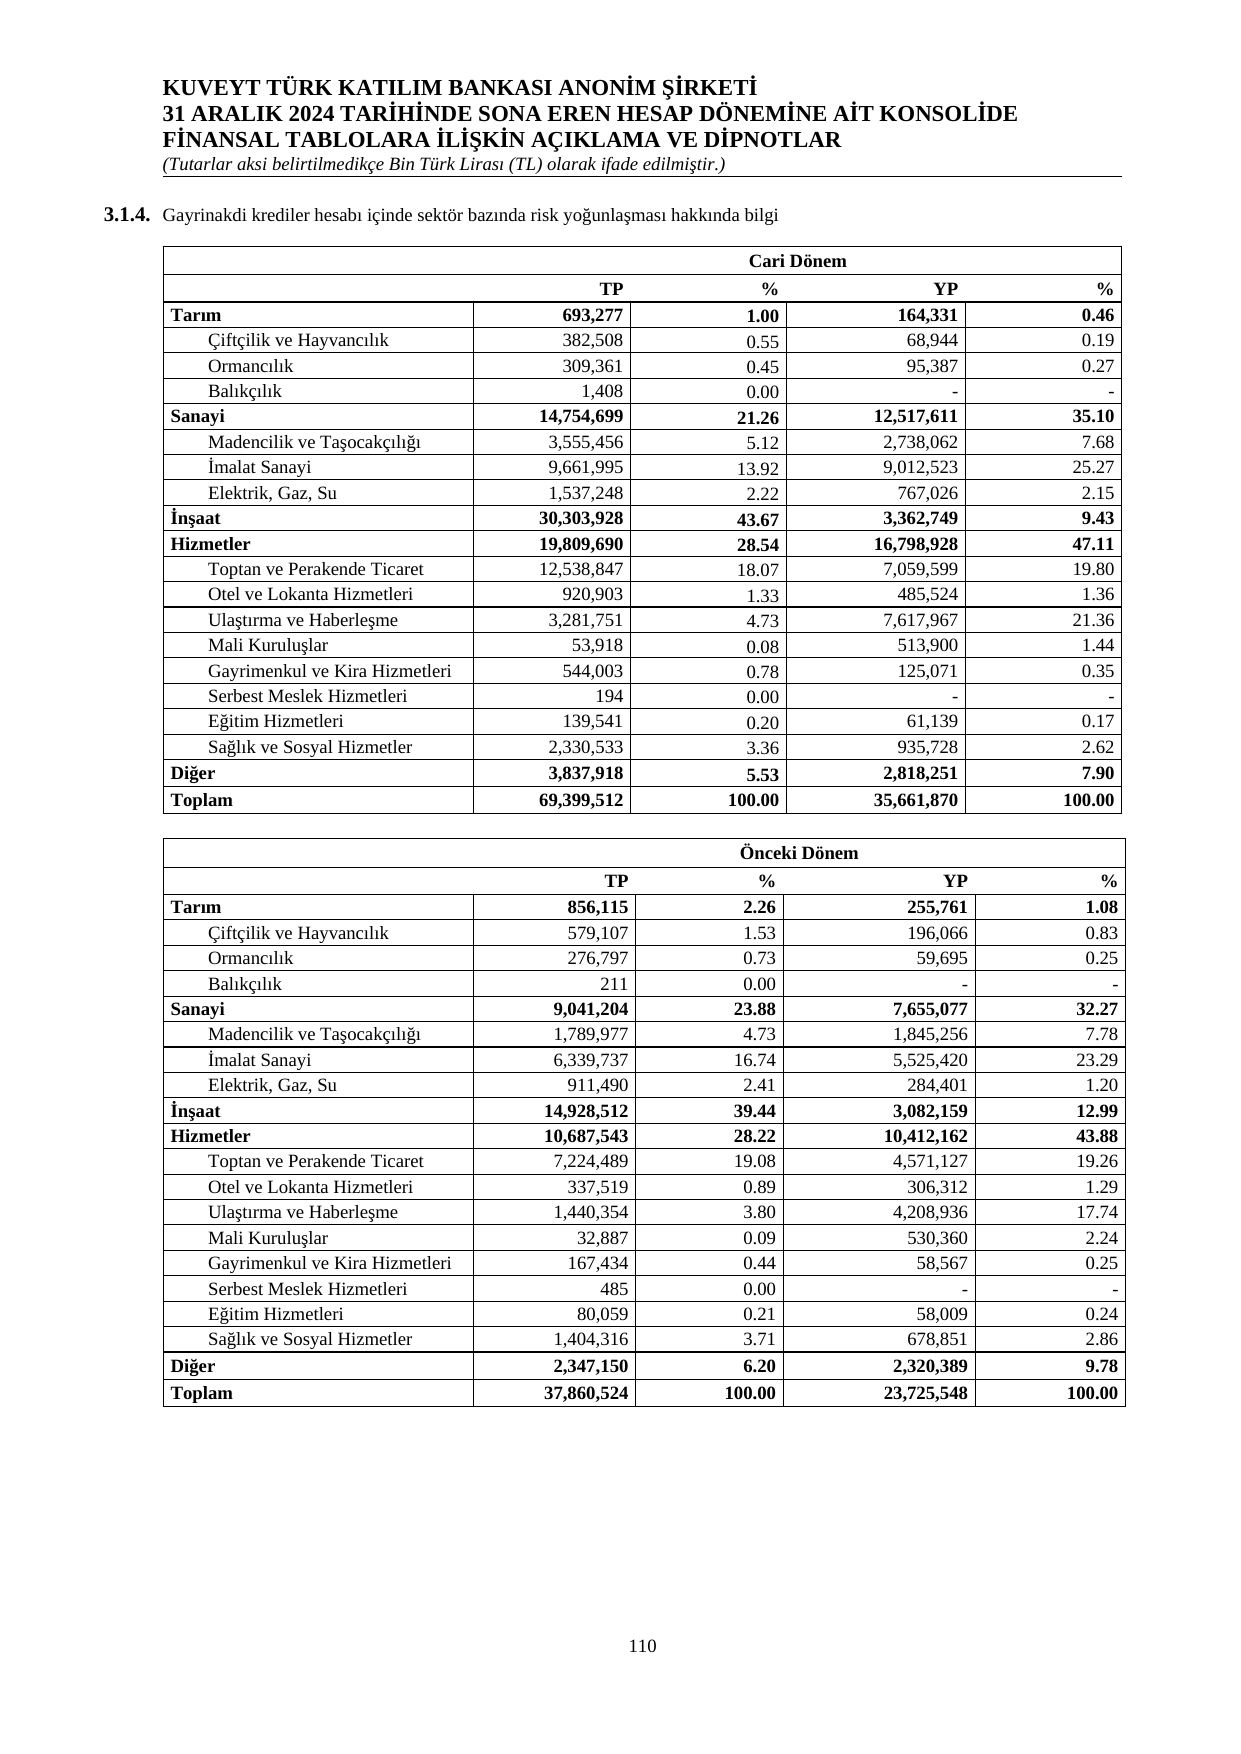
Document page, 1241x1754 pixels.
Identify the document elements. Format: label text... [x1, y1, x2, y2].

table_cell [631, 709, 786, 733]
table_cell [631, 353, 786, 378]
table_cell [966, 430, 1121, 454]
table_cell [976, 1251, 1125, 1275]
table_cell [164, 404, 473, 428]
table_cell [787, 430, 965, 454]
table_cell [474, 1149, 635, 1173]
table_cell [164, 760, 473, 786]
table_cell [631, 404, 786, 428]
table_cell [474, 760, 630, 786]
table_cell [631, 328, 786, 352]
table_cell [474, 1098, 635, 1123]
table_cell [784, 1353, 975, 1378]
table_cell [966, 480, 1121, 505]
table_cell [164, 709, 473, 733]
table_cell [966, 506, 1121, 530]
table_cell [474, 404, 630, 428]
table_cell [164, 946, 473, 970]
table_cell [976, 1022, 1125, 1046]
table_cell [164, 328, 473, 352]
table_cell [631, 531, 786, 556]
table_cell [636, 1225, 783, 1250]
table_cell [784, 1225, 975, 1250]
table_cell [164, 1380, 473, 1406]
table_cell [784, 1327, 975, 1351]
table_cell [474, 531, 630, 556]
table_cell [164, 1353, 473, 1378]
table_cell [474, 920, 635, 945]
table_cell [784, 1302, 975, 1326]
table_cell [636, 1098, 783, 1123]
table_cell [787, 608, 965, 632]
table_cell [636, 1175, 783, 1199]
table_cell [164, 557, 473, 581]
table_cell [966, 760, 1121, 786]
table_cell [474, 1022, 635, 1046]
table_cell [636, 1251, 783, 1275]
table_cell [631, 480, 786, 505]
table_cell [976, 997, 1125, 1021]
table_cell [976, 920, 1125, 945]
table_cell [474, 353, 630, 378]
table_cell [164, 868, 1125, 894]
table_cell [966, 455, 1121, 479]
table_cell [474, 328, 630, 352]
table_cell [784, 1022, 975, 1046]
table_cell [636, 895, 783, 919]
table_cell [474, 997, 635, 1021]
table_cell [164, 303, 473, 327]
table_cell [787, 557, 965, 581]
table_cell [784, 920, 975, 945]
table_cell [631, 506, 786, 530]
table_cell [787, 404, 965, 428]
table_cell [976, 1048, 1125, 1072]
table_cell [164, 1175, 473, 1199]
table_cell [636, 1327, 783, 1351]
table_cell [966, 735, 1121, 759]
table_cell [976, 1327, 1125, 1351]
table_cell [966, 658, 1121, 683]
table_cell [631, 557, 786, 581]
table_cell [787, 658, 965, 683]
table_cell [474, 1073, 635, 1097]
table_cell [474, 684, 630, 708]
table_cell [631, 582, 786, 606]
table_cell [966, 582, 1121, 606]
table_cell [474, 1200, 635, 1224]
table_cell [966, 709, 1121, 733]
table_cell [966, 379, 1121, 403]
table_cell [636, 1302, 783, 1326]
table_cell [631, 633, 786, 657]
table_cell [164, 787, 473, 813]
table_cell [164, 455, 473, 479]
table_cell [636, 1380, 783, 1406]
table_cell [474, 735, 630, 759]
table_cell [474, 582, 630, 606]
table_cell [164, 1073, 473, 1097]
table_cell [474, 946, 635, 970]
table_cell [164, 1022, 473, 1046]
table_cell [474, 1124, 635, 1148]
text 3.1.4. Gayrinakdi krediler hesabı içinde sektör bazında risk yoğunlaşması hakkında bilgi [103, 201, 1122, 226]
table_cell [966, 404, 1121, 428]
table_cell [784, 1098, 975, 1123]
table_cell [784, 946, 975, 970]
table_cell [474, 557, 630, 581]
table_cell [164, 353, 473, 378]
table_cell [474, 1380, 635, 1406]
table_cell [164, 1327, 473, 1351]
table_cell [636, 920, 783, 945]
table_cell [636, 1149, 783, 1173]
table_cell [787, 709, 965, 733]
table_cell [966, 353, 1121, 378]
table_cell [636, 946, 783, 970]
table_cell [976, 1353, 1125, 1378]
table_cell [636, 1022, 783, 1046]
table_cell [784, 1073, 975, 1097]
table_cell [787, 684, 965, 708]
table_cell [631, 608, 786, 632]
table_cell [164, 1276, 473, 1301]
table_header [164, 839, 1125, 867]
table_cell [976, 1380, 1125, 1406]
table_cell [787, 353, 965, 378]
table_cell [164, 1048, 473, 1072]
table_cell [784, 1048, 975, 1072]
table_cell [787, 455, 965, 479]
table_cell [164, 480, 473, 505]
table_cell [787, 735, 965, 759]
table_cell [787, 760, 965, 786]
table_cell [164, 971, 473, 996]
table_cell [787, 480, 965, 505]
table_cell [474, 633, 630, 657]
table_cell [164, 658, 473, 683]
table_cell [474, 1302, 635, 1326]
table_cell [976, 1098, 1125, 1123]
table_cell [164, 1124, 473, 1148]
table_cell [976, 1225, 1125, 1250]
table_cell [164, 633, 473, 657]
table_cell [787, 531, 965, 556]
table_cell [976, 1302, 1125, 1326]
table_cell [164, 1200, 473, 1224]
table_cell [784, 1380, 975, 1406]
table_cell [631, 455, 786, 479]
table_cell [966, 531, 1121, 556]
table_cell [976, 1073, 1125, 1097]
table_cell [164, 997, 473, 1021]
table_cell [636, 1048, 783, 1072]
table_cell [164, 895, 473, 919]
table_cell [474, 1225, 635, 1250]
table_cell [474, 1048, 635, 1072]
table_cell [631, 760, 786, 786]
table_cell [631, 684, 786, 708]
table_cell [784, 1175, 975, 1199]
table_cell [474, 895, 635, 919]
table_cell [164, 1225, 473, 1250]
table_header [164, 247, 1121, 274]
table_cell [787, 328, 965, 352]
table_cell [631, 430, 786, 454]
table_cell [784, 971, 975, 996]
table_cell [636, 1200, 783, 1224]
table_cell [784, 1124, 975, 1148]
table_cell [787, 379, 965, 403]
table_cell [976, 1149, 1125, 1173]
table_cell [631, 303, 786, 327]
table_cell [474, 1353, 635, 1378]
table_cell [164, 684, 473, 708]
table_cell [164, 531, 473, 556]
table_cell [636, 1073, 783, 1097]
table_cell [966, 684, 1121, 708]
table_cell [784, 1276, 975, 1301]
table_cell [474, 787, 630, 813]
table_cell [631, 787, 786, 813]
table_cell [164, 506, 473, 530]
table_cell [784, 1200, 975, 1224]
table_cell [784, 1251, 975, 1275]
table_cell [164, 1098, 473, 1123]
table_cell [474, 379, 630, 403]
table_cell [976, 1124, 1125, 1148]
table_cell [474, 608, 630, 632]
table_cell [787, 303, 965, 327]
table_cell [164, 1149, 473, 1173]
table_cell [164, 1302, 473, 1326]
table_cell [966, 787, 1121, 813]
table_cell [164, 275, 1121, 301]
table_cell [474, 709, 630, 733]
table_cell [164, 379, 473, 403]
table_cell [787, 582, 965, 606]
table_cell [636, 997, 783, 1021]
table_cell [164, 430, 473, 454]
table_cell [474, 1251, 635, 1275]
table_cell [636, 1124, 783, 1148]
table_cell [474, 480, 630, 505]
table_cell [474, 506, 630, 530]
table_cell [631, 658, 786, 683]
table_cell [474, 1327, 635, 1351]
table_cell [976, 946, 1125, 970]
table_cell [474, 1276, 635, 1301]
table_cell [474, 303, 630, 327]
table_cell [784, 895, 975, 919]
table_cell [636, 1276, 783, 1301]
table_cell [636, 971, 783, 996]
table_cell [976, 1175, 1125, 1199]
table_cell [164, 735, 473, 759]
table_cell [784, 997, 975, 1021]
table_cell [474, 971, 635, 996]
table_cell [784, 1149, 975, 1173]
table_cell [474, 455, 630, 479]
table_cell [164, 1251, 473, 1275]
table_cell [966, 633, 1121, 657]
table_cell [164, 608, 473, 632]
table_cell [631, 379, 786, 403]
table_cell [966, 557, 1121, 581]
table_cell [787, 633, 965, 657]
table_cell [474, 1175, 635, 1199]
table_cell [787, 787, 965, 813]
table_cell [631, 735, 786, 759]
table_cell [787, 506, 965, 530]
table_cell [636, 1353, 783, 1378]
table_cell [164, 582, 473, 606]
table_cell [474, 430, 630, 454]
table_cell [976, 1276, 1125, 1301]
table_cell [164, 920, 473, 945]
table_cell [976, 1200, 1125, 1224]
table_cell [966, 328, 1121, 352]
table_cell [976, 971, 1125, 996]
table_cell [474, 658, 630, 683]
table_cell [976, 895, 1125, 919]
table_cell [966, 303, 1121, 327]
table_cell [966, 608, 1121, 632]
